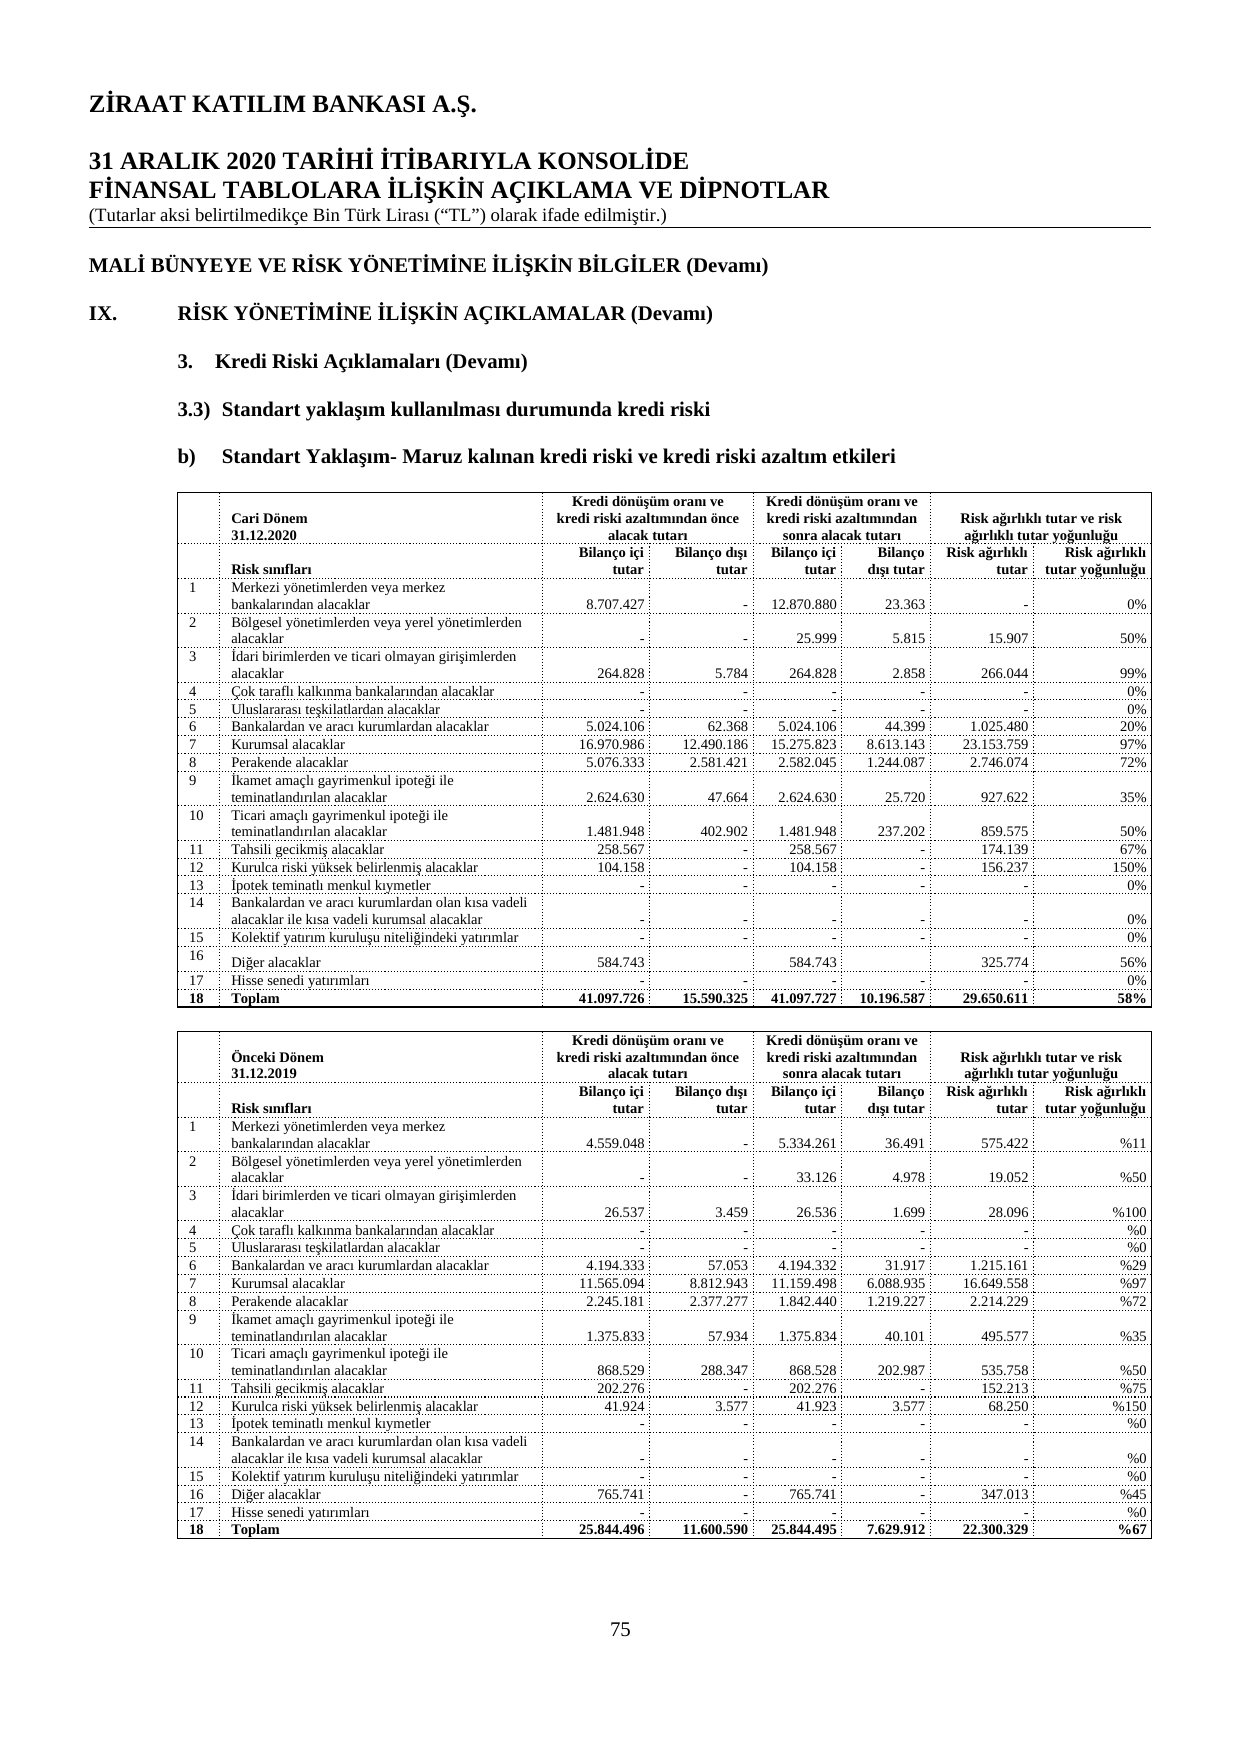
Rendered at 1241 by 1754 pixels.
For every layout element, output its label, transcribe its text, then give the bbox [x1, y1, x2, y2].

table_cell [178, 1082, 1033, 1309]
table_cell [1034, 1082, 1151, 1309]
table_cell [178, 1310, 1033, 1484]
text 3.3) Standart yaklaşım kullanılması durumunda kredi riski [177, 397, 1152, 421]
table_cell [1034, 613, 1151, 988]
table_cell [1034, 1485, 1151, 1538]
text b) Standart Yaklaşım- Maruz kalınan kredi riski ve kredi riski azaltım etkileri [177, 445, 1152, 468]
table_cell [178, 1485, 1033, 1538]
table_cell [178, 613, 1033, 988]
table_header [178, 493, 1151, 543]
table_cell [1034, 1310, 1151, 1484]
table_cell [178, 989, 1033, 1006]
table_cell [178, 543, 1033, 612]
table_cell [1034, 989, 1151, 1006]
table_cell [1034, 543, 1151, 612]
list Kredi Riski Açıklamaları (Devamı) [177, 349, 1152, 373]
text IX. RİSK YÖNETİMİNE İLİŞKİN AÇIKLAMALAR (Devamı) [89, 301, 1152, 325]
text MALİ BÜNYEYE VE RİSK YÖNETİMİNE İLİŞKİN BİLGİLER (Devamı) [89, 255, 1152, 277]
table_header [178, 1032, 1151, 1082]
